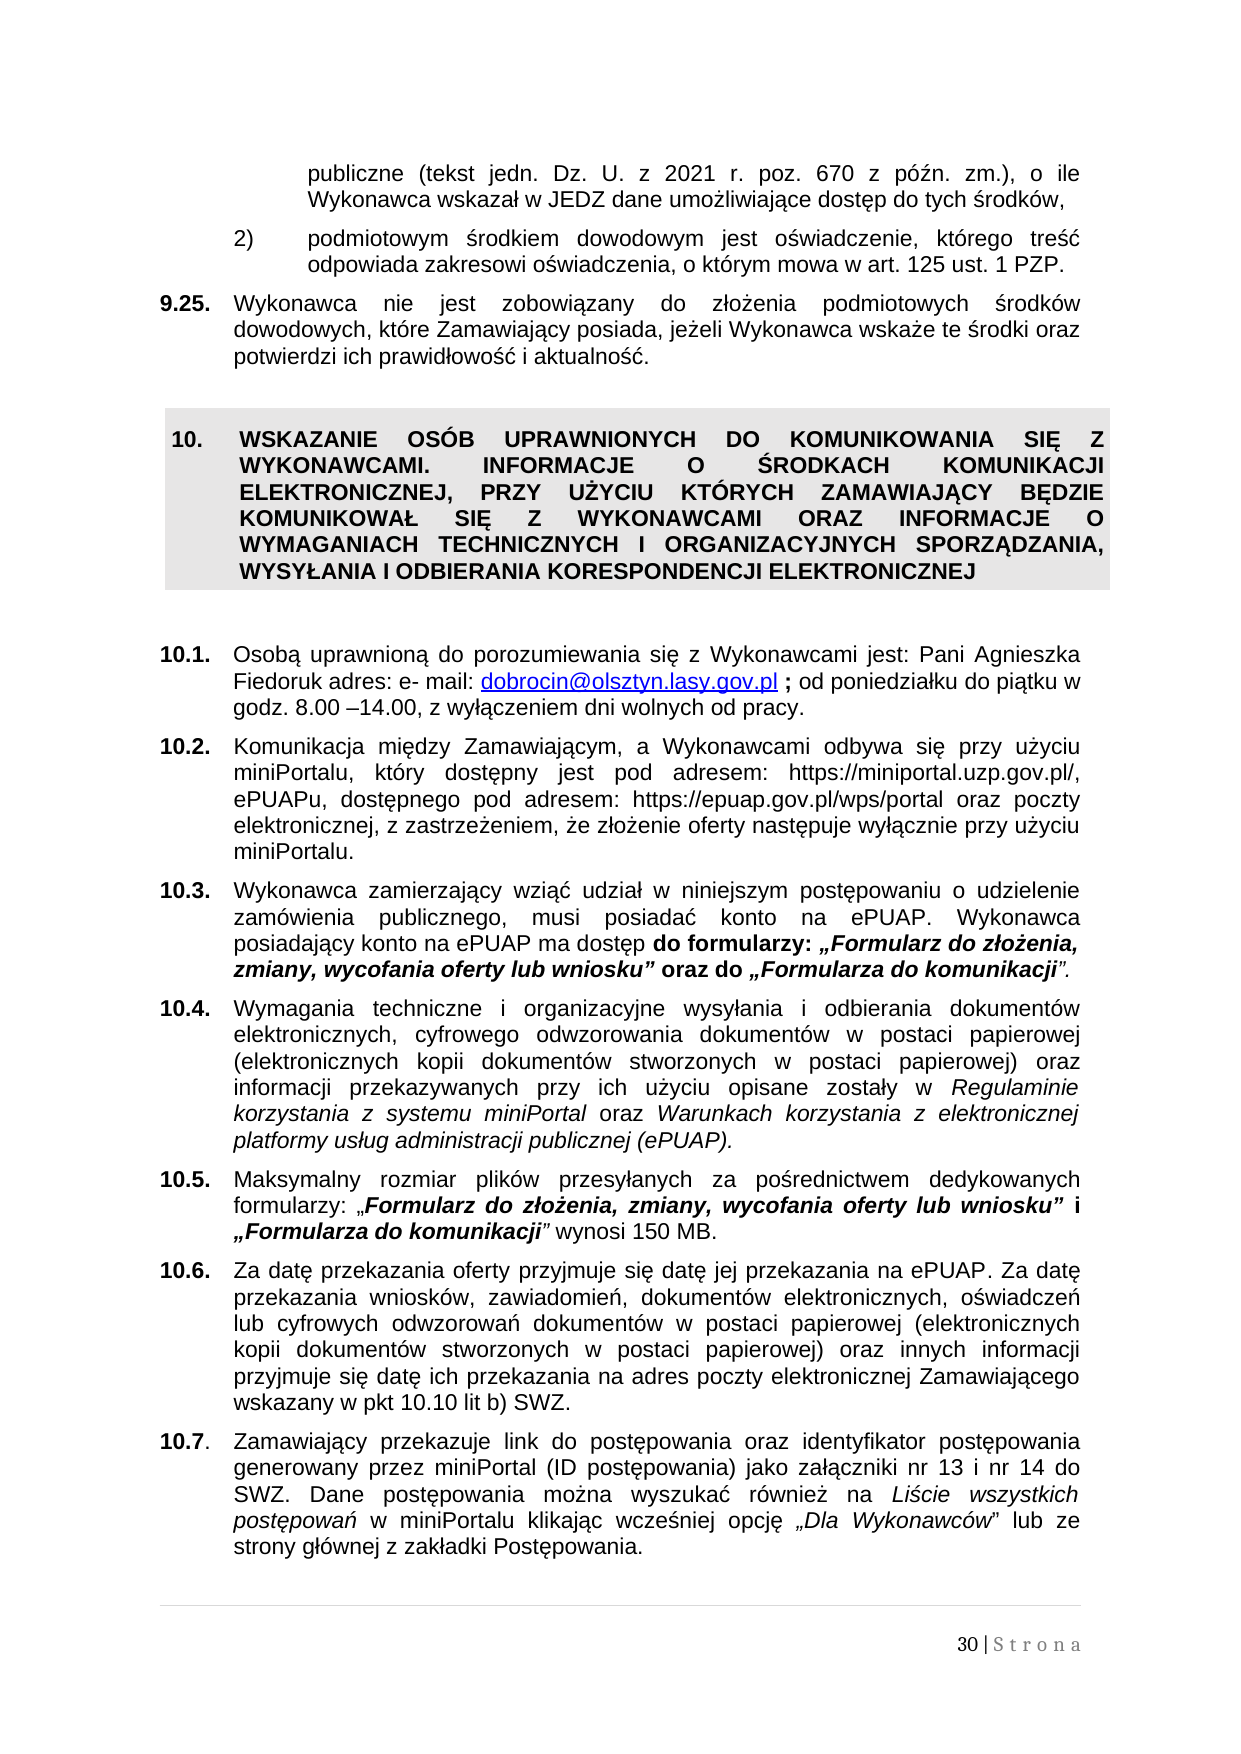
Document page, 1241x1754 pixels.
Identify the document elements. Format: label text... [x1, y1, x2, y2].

text 10.3. Wykonawca zamierzający wziąć udział w niniejszym postępowaniu o udzielenie zamówienia publicznego, musi posiadać konto na ePUAP. Wykonawca posiadający konto na ePUAP ma dostęp do formularzy: „Formularz do złożenia, zmiany, wycofania oferty lub wniosku” oraz do „Formularza do komunikacji”. [159, 877, 1081, 982]
table_header 10. WSKAZANIE OSÓB UPRAWNIONYCH DO KOMUNIKOWANIA SIĘ Z WYKONAWCAMI. INFORMACJE O ŚRODKACH KOMUNIKACJI ELEKTRONICZNEJ, PRZY UŻYCIU KTÓRYCH ZAMAWIAJĄCY BĘDZIE KOMUNIKOWAŁ SIĘ Z WYKONAWCAMI ORAZ INFORMACJE O WYMAGANIACH TECHNICZNYCH I ORGANIZACYJNYCH SPORZĄDZANIA, WYSYŁANIA I ODBIERANIA KORESPONDENCJI ELEKTRONICZNEJ [165, 408, 1110, 590]
text 10.7. Zamawiający przekazuje link do postępowania oraz identyfikator postępowania generowany przez miniPortal (ID postępowania) jako załączniki nr 13 i nr 14 do SWZ. Dane postępowania można wyszukać również na Liście wszystkich postępowań w miniPortalu klikając wcześniej opcję „Dla Wykonawców” lub ze strony głównej z zakładki Postępowania. [159, 1428, 1081, 1559]
text 10.6. Za datę przekazania oferty przyjmuje się datę jej przekazania na ePUAP. Za datę przekazania wniosków, zawiadomień, dokumentów elektronicznych, oświadczeń lub cyfrowych odwzorowań dokumentów w postaci papierowej (elektronicznych kopii dokumentów stworzonych w postaci papierowej) oraz innych informacji przyjmuje się datę ich przekazania na adres poczty elektronicznej Zamawiającego wskazany w pkt 10.10 lit b) SWZ. [159, 1257, 1081, 1415]
text 2) podmiotowym środkiem dowodowym jest oświadczenie, którego treść odpowiada zakresowi oświadczenia, o którym mowa w art. 125 ust. 1 PZP. [233, 225, 1081, 277]
text 10.5. Maksymalny rozmiar plików przesyłanych za pośrednictwem dedykowanych formularzy: „Formularz do złożenia, zmiany, wycofania oferty lub wniosku” i „Formularza do komunikacji” wynosi 150 MB. [159, 1166, 1081, 1245]
text 10.1. Osobą uprawnioną do porozumiewania się z Wykonawcami jest: Pani Agnieszka Fiedoruk adres: e- mail: dobrocin@olsztyn.lasy.gov.pl ; od poniedziałku do piątku w godz. 8.00 –14.00, z wyłączeniem dni wolnych od pracy. [159, 641, 1081, 720]
text 9.25. Wykonawca nie jest zobowiązany do złożenia podmiotowych środków dowodowych, które Zamawiający posiada, jeżeli Wykonawca wskaże te środki oraz potwierdzi ich prawidłowość i aktualność. [159, 290, 1081, 369]
text 10.2. Komunikacja między Zamawiającym, a Wykonawcami odbywa się przy użyciu miniPortalu, który dostępny jest pod adresem: https://miniportal.uzp.gov.pl/, ePUAPu, dostępnego pod adresem: https://epuap.gov.pl/wps/portal oraz poczty elektronicznej, z zastrzeżeniem, że złożenie oferty następuje wyłącznie przy użyciu miniPortalu. [159, 733, 1081, 864]
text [233, 159, 1081, 212]
text 10.4. Wymagania techniczne i organizacyjne wysyłania i odbierania dokumentów elektronicznych, cyfrowego odwzorowania dokumentów w postaci papierowej (elektronicznych kopii dokumentów stworzonych w postaci papierowej) oraz informacji przekazywanych przy ich użyciu opisane zostały w Regulaminie korzystania z systemu miniPortal oraz Warunkach korzystania z elektronicznej platformy usług administracji publicznej (ePUAP). [159, 995, 1081, 1153]
